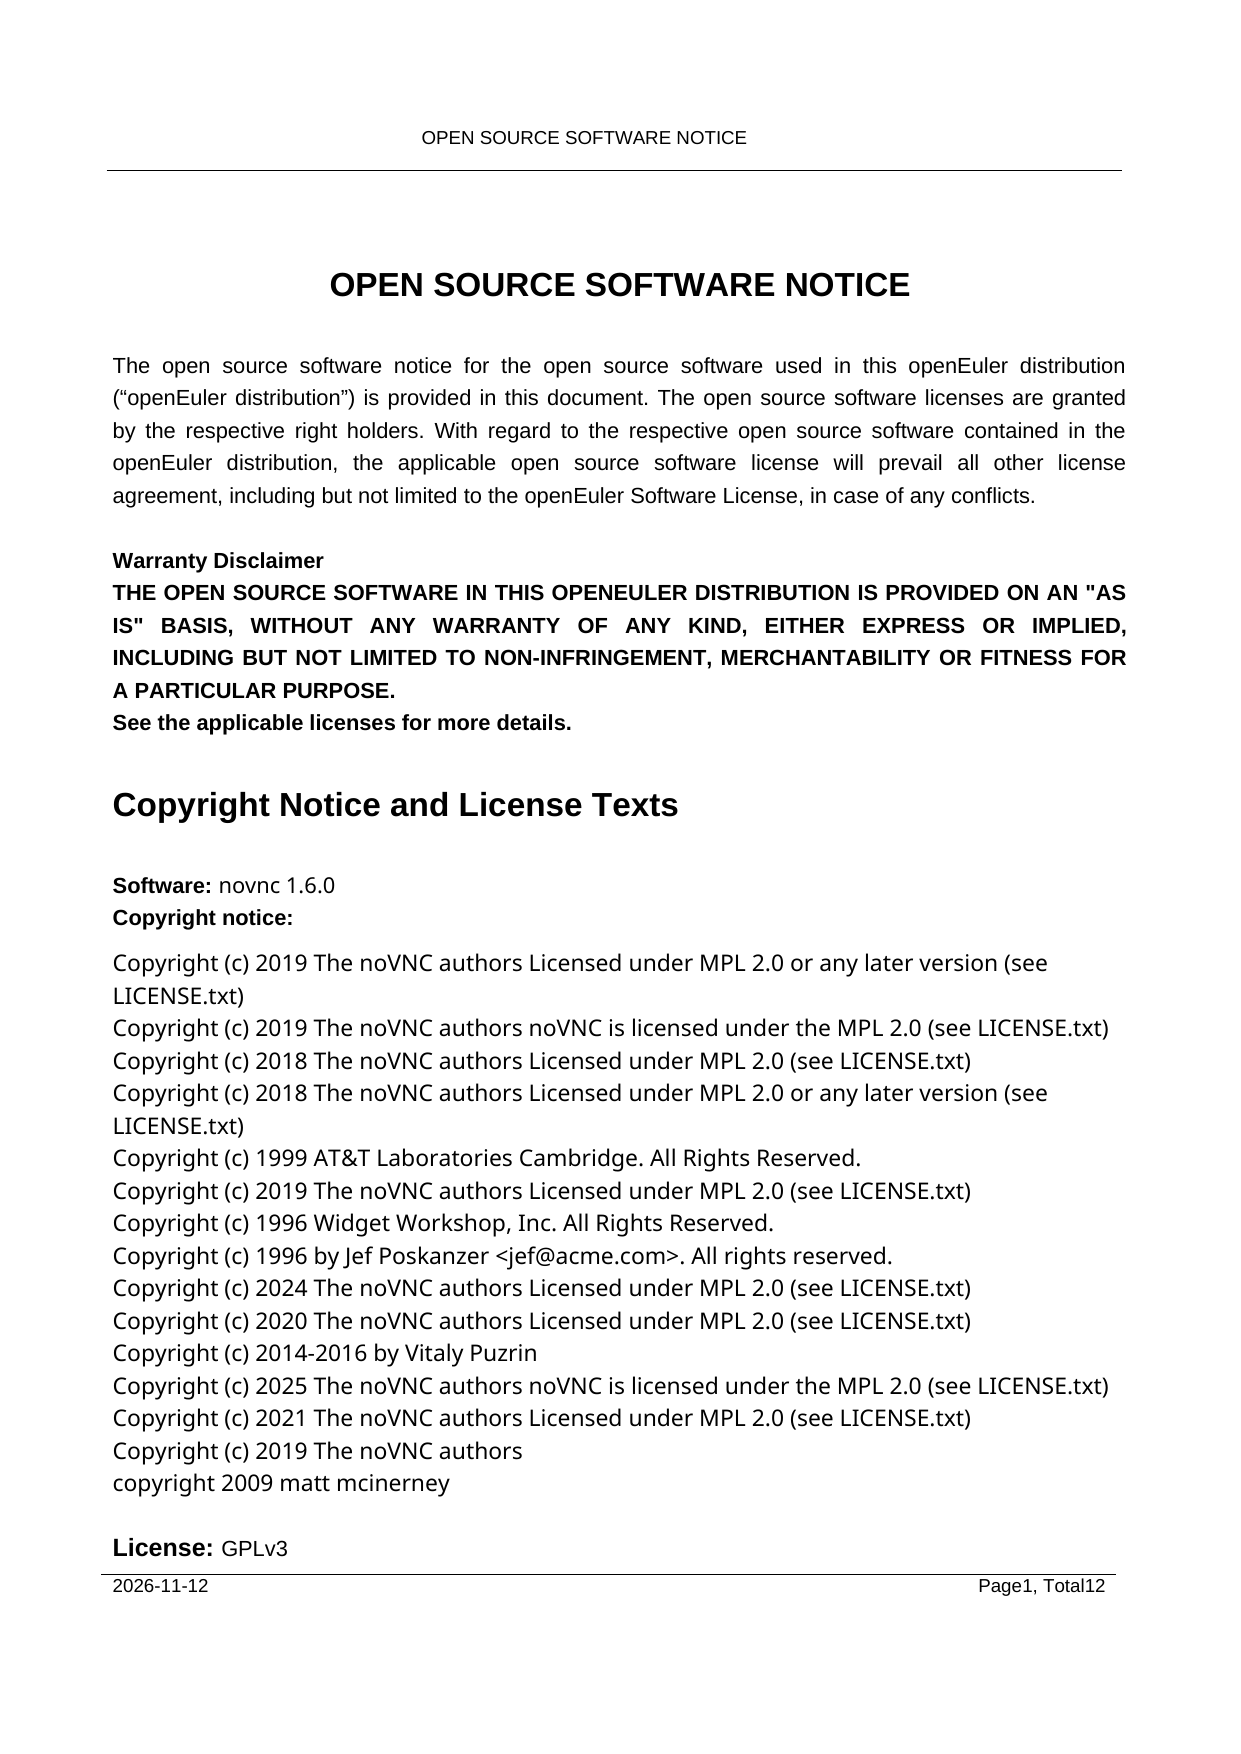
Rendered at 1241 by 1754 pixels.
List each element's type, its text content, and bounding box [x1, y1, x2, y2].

text OPEN SOURCE SOFTWARE NOTICE [112, 251, 1128, 316]
text Copyright notice: [112, 901, 1128, 934]
text THE OPEN SOURCE SOFTWARE IN THIS OPENEULER DISTRIBUTION IS PROVIDED ON AN "AS IS" BASIS, WITHOUT ANY WARRANTY OF ANY KIND, EITHER EXPRESS OR IMPLIED, INCLUDING BUT NOT LIMITED TO NON-INFRINGEMENT, MERCHANTABILITY OR FITNESS FOR A PARTICULAR PURPOSE. See the applicable licenses for more details. [112, 576, 1128, 739]
text License: GPLv3 [112, 1532, 1128, 1564]
title Software: novnc 1.6.0 [112, 869, 1128, 901]
text Copyright (c) 2019 The noVNC authors Licensed under MPL 2.0 or any later version (see LICENSE.txt) Copyright (c) 2019 The noVNC authors noVNC is licensed under the MPL 2.0 (see LICENSE.txt) Copyright (c) 2018 The noVNC authors Licensed under MPL 2.0 (see LICENSE.txt) Copyright (c) 2018 The noVNC authors Licensed under MPL 2.0 or any later version (see LICENSE.txt) Copyright (c) 1999 AT&T Laboratories Cambridge. All Rights Reserved. Copyright (c) 2019 The noVNC authors Licensed under MPL 2.0 (see LICENSE.txt) Copyright (c) 1996 Widget Workshop, Inc. All Rights Reserved. Copyright (c) 1996 by Jef Poskanzer <jef@acme.com>. All rights reserved. Copyright (c) 2024 The noVNC authors Licensed under MPL 2.0 (see LICENSE.txt) Copyright (c) 2020 The noVNC authors Licensed under MPL 2.0 (see LICENSE.txt) Copyright (c) 2014-2016 by Vitaly Puzrin Copyright (c) 2025 The noVNC authors noVNC is licensed under the MPL 2.0 (see LICENSE.txt) Copyright (c) 2021 The noVNC authors Licensed under MPL 2.0 (see LICENSE.txt) Copyright (c) 2019 The noVNC authors copyright 2009 matt mcinerney [112, 947, 1128, 1532]
text Warranty Disclaimer [112, 544, 1128, 576]
text The open source software notice for the open source software used in this openEuler distribution (“openEuler distribution”) is provided in this document. The open source software licenses are granted by the respective right holders. With regard to the respective open source software contained in the openEuler distribution, the applicable open source software license will prevail all other license agreement, including but not limited to the openEuler Software License, in case of any conflicts. [112, 349, 1128, 511]
text Copyright Notice and License Texts [112, 771, 1128, 836]
